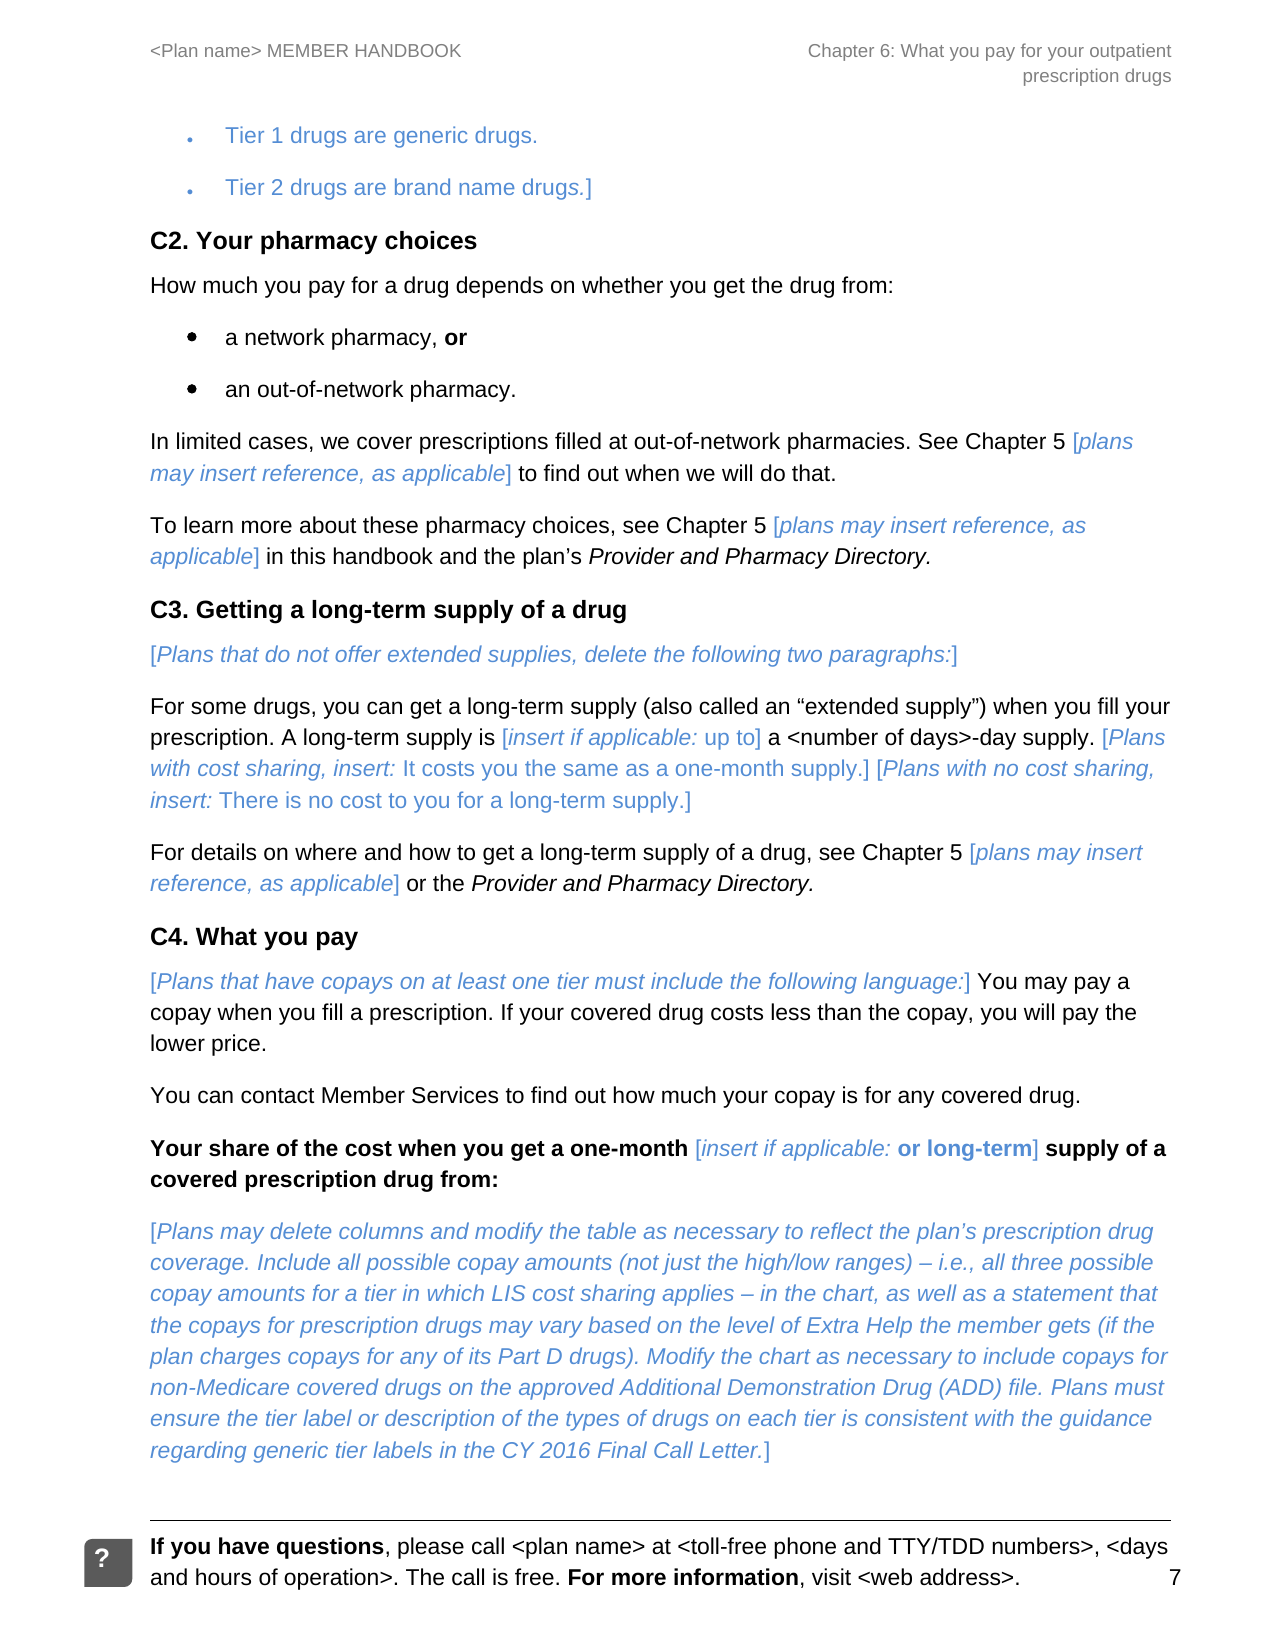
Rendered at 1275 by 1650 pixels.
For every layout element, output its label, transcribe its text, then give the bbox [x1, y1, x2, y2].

text How much you pay for a drug depends on whether you get the drug from: [150, 268, 1171, 300]
list To learn more about these pharmacy choices, see Chapter 5 [plans may insert reference, as applicable] in this handbook and the plan’s Provider and Pharmacy Directory. [150, 508, 1171, 571]
text [Plans that have copays on at least one tier must include the following language:] You may pay a copay when you fill a prescription. If your covered drug costs less than the copay, you will pay the lower price. [150, 964, 1171, 1058]
list You can contact Member Services to find out how much your copay is for any covered drug. [150, 1079, 1171, 1110]
text Your share of the cost when you get a one-month [insert if applicable: or long-term] supply of a covered prescription drug from: [150, 1131, 1171, 1193]
text For some drugs, you can get a long-term supply (also called an “extended supply”) when you fill your prescription. A long-term supply is [insert if applicable: up to] a <number of days>-day supply. [Plans with cost sharing, insert: It costs you the same as a one-month supply.] [Plans with no cost sharing, insert: There is no cost to you for a long-term supply.] [150, 689, 1171, 814]
list Tier 2 drugs are brand name drugs.] [187, 171, 1096, 202]
list an out-of-network pharmacy. [187, 373, 1096, 404]
subtitle C4. What you pay [150, 918, 1096, 952]
text [Plans may delete columns and modify the table as necessary to reflect the plan’s prescription drug coverage. Include all possible copay amounts (not just the high/low ranges) – i.e., all three possible copay amounts for a tier in which LIS cost sharing applies – in the chart, as well as a statement that the copays for prescription drugs may vary based on the level of Extra Help the member gets (if the plan charges copays for any of its Part D drugs). Modify the chart as necessary to include copays for non-Medicare covered drugs on the approved Additional Demonstration Drug (ADD) file. Plans must ensure the tier label or description of the types of drugs on each tier is consistent with the guidance regarding generic tier labels in the CY 2016 Final Call Letter.] [150, 1214, 1171, 1464]
list Tier 1 drugs are generic drugs. [187, 118, 1096, 150]
text [Plans that do not offer extended supplies, delete the following two paragraphs:] [150, 637, 1171, 668]
list For details on where and how to get a long-term supply of a drug, see Chapter 5 [plans may insert reference, as applicable] or the Provider and Pharmacy Directory. [150, 835, 1171, 898]
list a network pharmacy, or [187, 321, 1096, 352]
subtitle C3. Getting a long-term supply of a drug [150, 591, 1096, 625]
subtitle C2. Your pharmacy choices [150, 223, 1096, 256]
list In limited cases, we cover prescriptions filled at out-of-network pharmacies. See Chapter 5 [plans may insert reference, as applicable] to find out when we will do that. [150, 425, 1171, 487]
